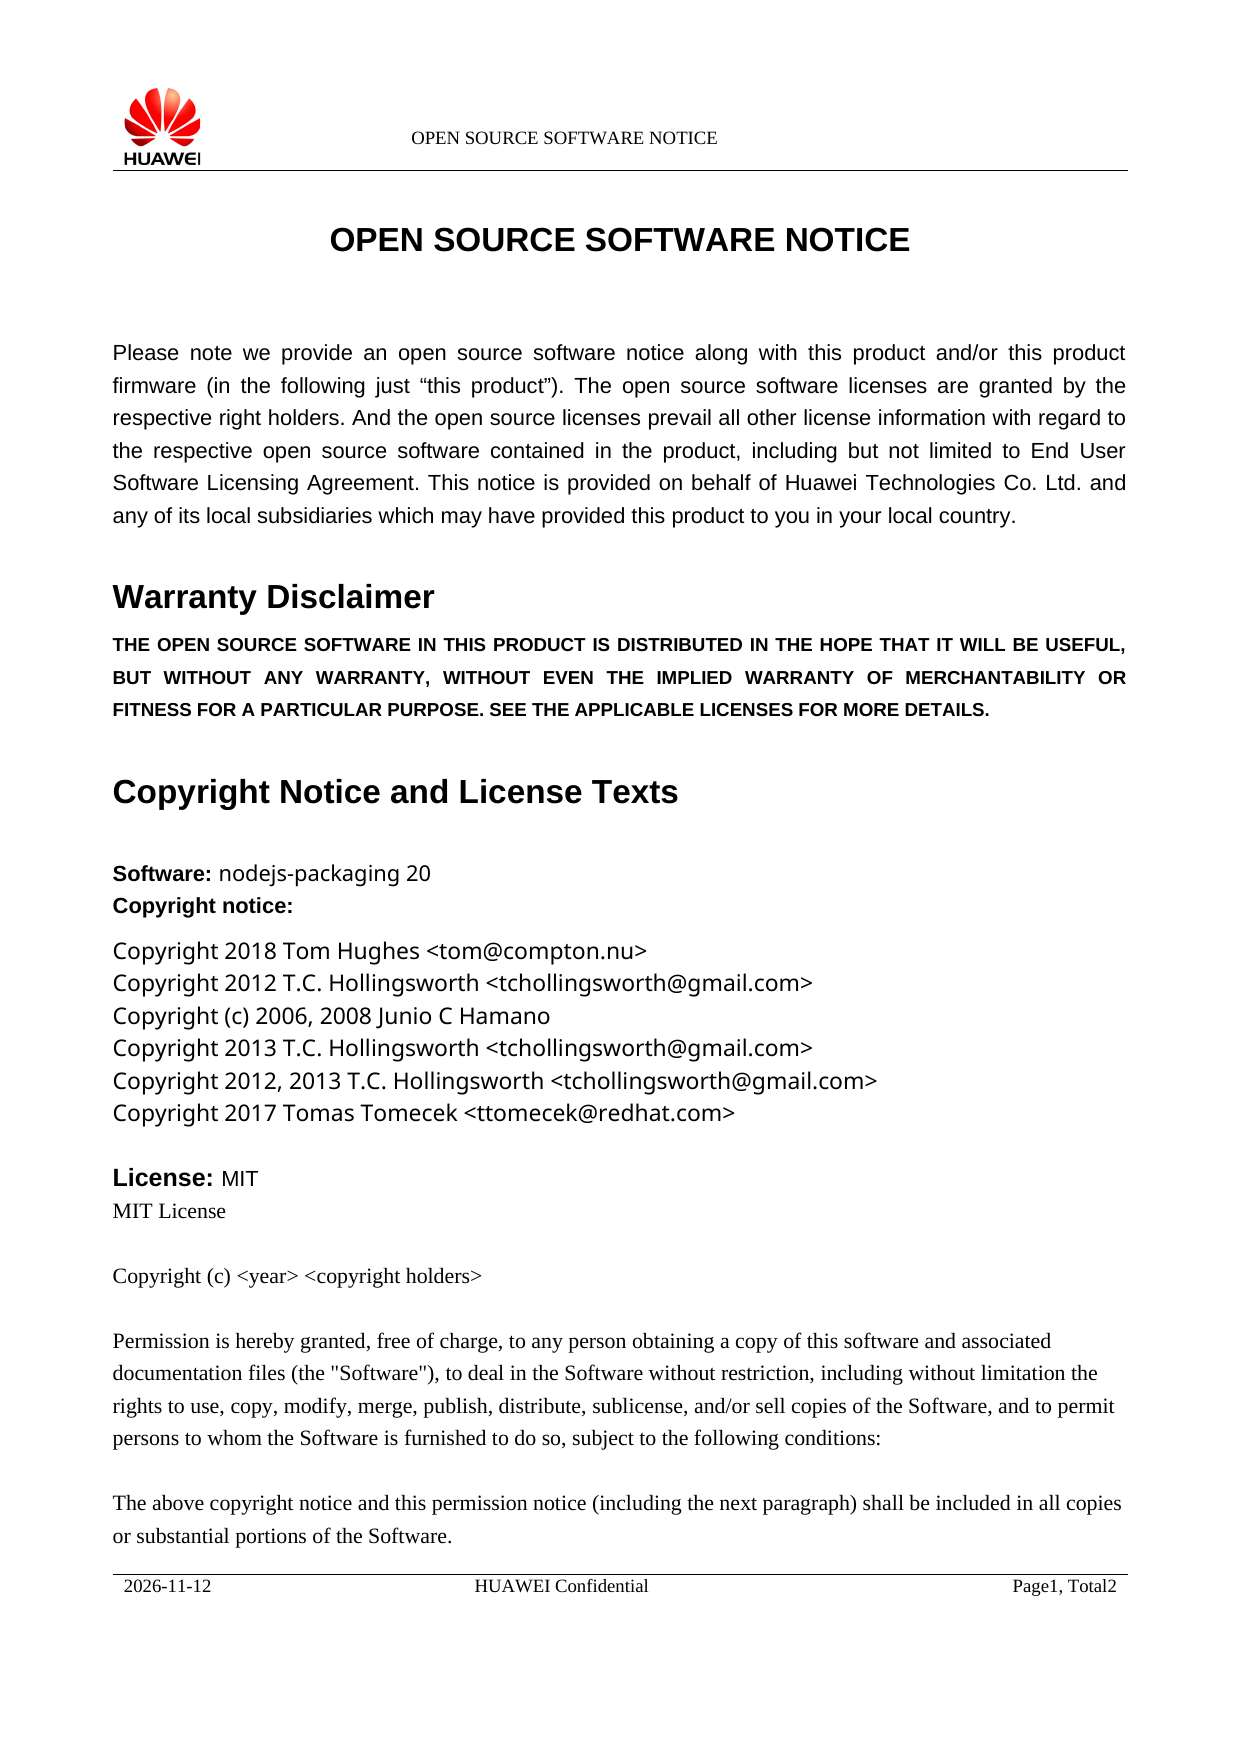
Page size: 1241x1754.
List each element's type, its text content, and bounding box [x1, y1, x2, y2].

text Please note we provide an open source software notice along with this product and/or this product firmware (in the following just “this product”). The open source software licenses are granted by the respective right holders. And the open source licenses prevail all other license information with regard to the respective open source software contained in the product, including but not limited to End User Software Licensing Agreement. This notice is provided on behalf of Huawei Technologies Co. Ltd. and any of its local subsidiaries which may have provided this product to you in your local country. [112, 336, 1128, 531]
text OPEN SOURCE SOFTWARE NOTICE [112, 206, 1128, 271]
picture [124, 88, 201, 165]
text Copyright Notice and License Texts [112, 759, 1128, 824]
text Warranty Disclaimer [112, 564, 1128, 629]
text The open source software in this product is distributed in the hope that it will be useful, but WITHOUT ANY WARRANTY, without even the implied warranty of MERCHANTABILITY or FITNESS FOR A PARTICULAR PURPOSE. See the applicable licenses for more details. [112, 629, 1128, 726]
title Software: nodejs-packaging 20 [112, 856, 1128, 889]
text Copyright 2018 Tom Hughes <tom@compton.nu> Copyright 2012 T.C. Hollingsworth <tchollingsworth@gmail.com> Copyright (c) 2006, 2008 Junio C Hamano Copyright 2013 T.C. Hollingsworth <tchollingsworth@gmail.com> Copyright 2012, 2013 T.C. Hollingsworth <tchollingsworth@gmail.com> Copyright 2017 Tomas Tomecek <ttomecek@redhat.com> [112, 934, 1128, 1161]
text License: MIT [112, 1161, 1128, 1194]
text Copyright notice: [112, 889, 1128, 921]
